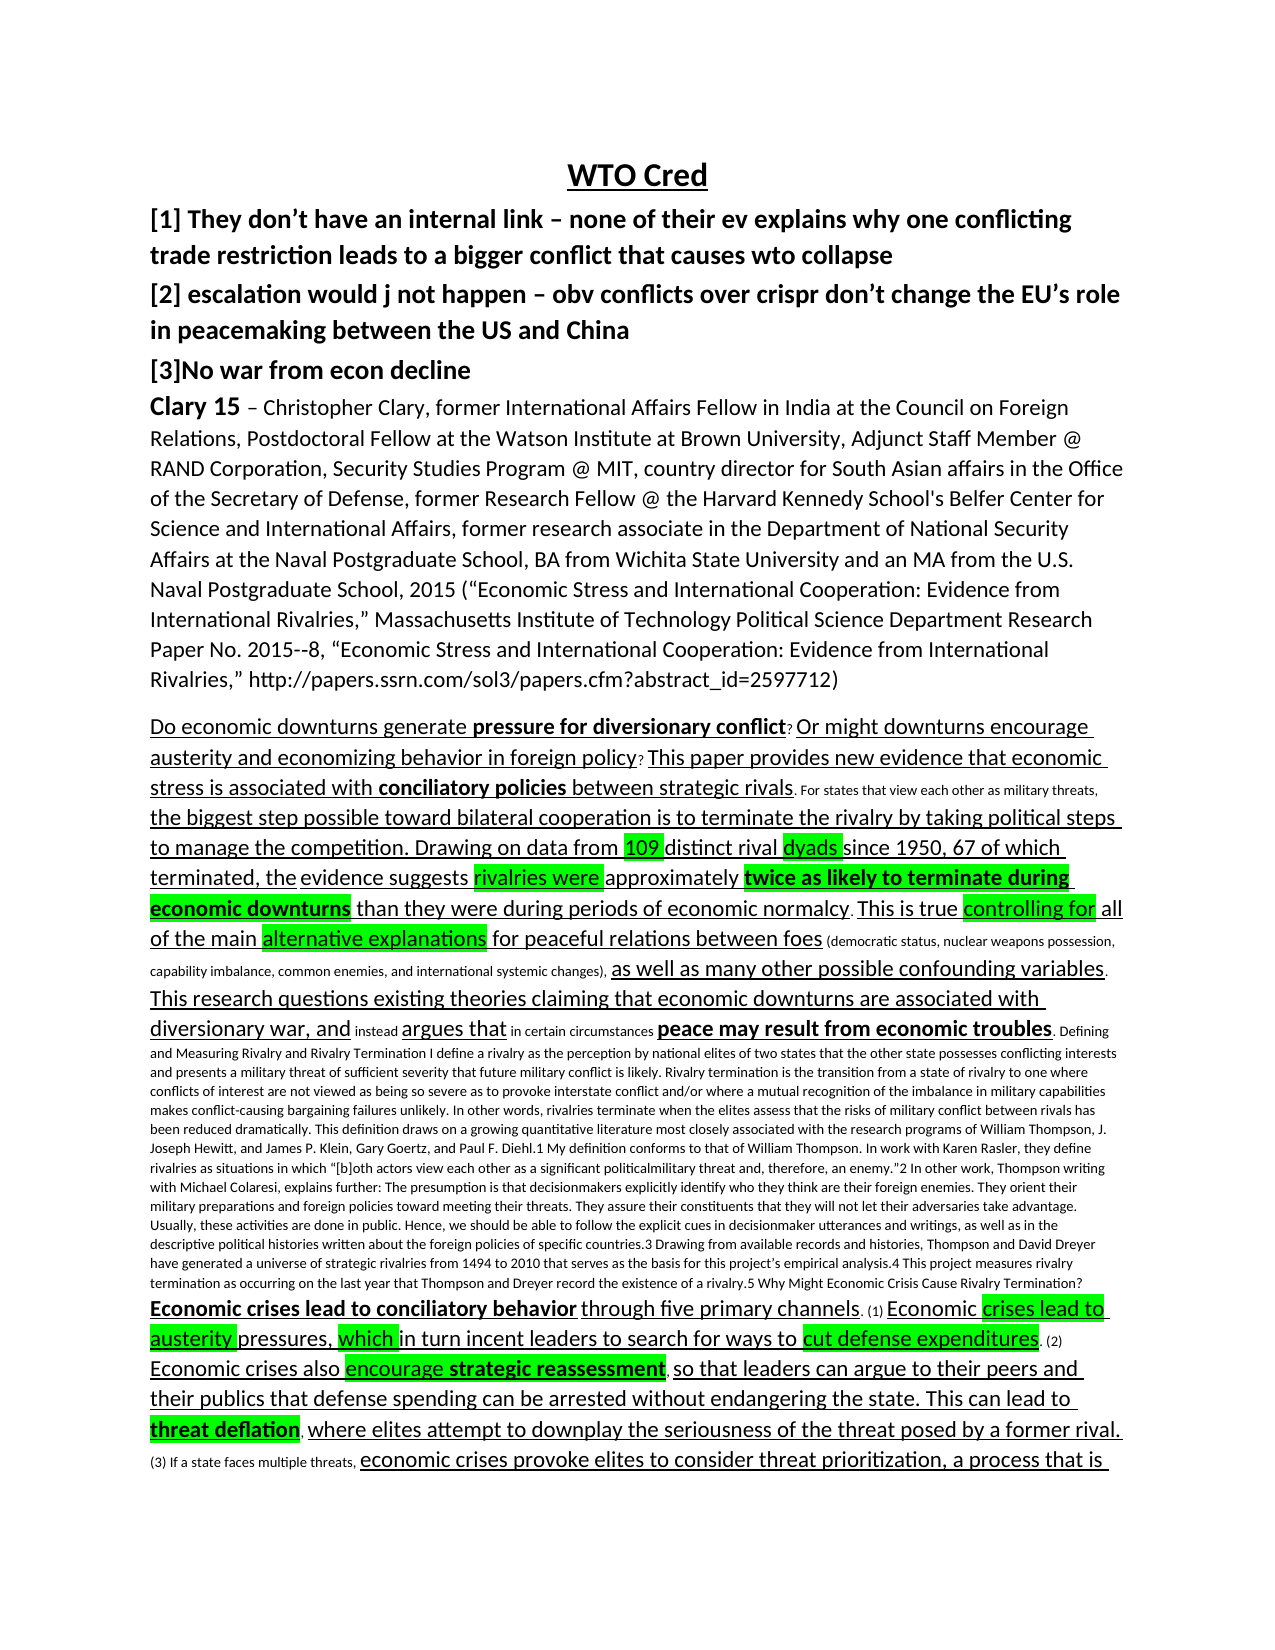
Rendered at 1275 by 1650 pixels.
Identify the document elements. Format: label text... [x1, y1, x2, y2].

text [150, 712, 1125, 1473]
subtitle WTO Cred [150, 154, 1125, 195]
text Clary 15 – Christopher Clary, former International Affairs Fellow in India at the Council on Foreign Relations, Postdoctoral Fellow at the Watson Institute at Brown University, Adjunct Staff Member @ RAND Corporation, Security Studies Program @ MIT, country director for South Asian affairs in the Office of the Secretary of Defense, former Research Fellow @ the Harvard Kennedy School's Belfer Center for Science and International Affairs, former research associate in the Department of National Security Affairs at the Naval Postgraduate School, BA from Wichita State University and an MA from the U.S. Naval Postgraduate School, 2015 (“Economic Stress and International Cooperation: Evidence from International Rivalries,” Massachusetts Institute of Technology Political Science Department Research Paper No. 2015-­‐8, “Economic Stress and International Cooperation: Evidence from International Rivalries,” http://papers.ssrn.com/sol3/papers.cfm?abstract_id=2597712) [150, 389, 1125, 694]
subtitle [1] They don’t have an internal link – none of their ev explains why one conflicting trade restriction leads to a bigger conflict that causes wto collapse [150, 202, 1125, 271]
text [3]No war from econ decline [150, 353, 1125, 386]
subtitle [2] escalation would j not happen – obv conflicts over crispr don’t change the EU’s role in peacemaking between the US and China [150, 278, 1125, 346]
